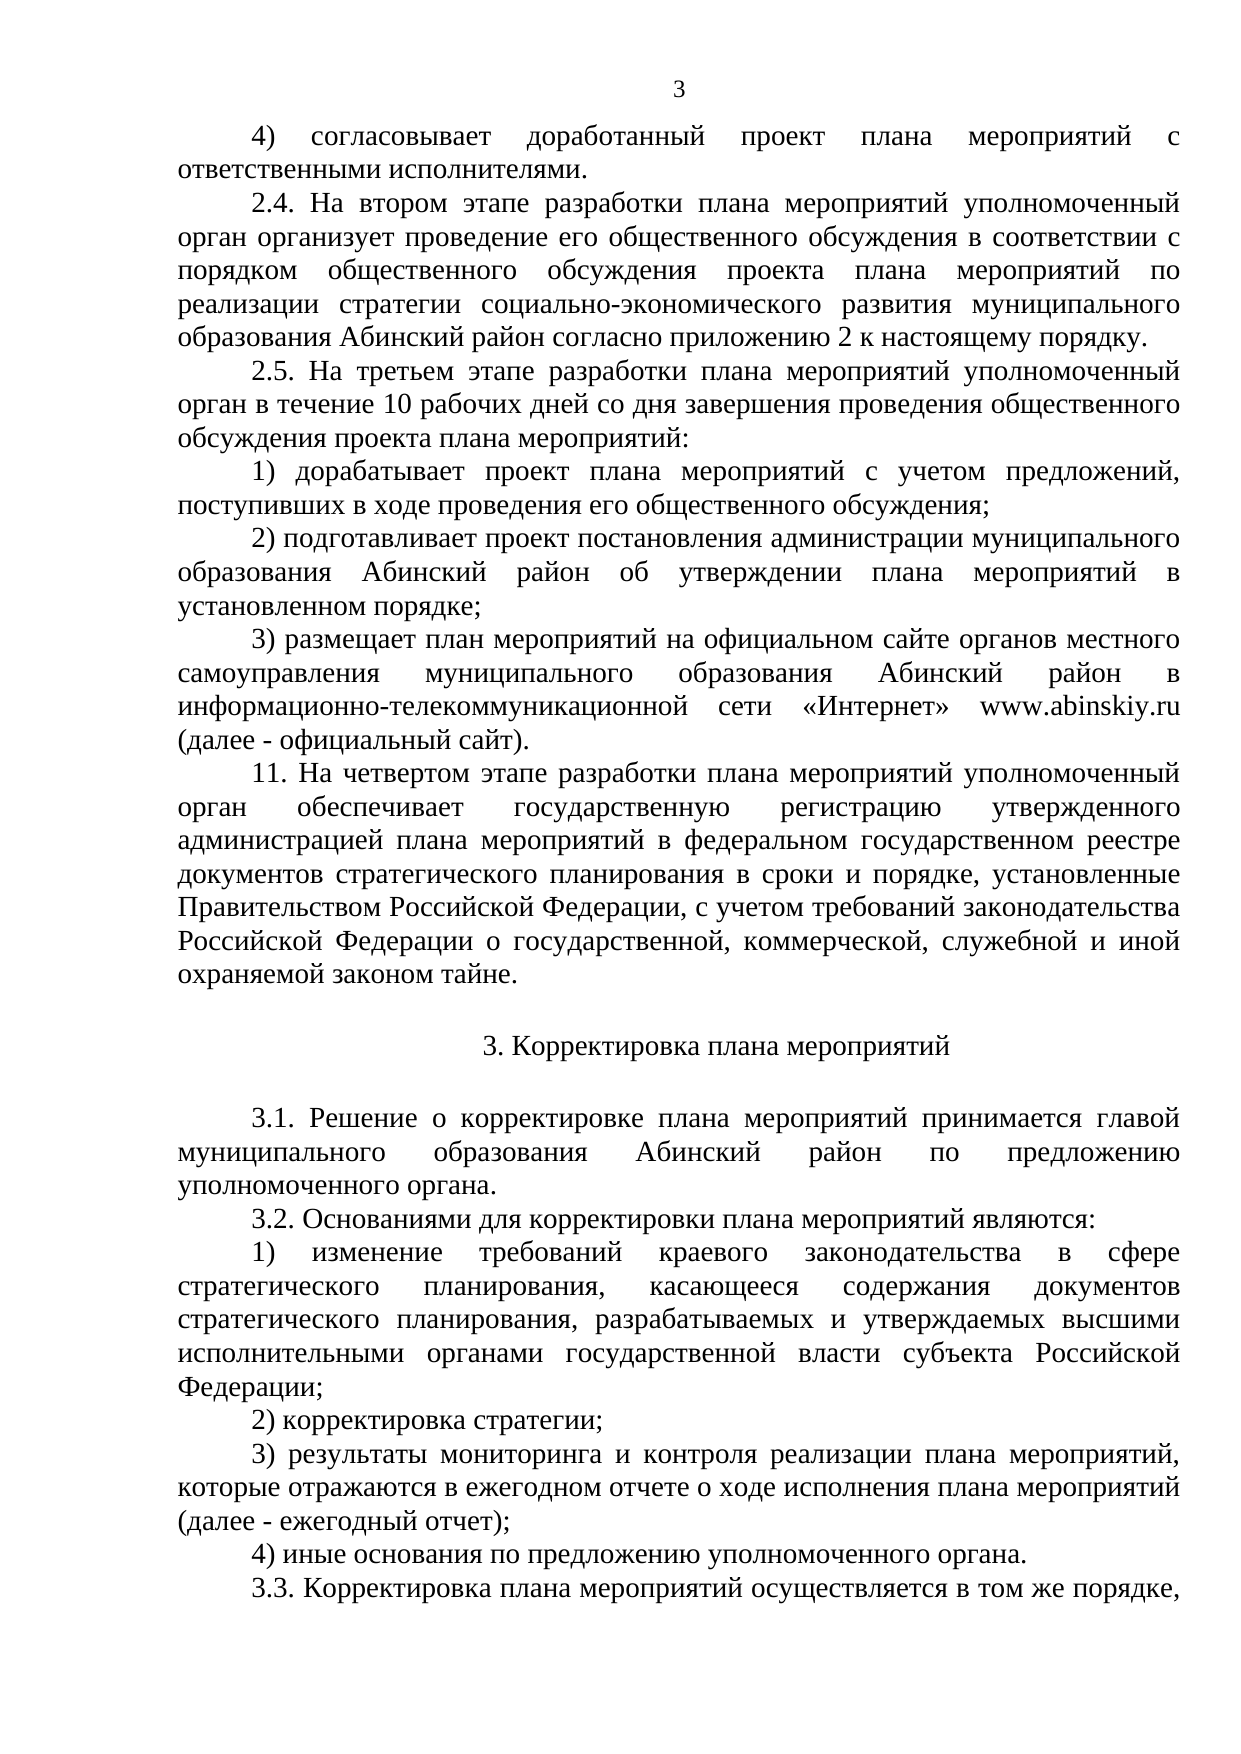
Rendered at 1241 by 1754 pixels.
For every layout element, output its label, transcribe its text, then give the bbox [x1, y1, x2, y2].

text 2) подготавливает проект постановления администрации муниципального образования Абинский район об утверждении плана мероприятий в установленном порядке; [177, 521, 1181, 621]
text 3) размещает план мероприятий на официальном сайте органов местного самоуправления муниципального образования Абинский район в информационно-телекоммуникационной сети «Интернет» www.abinskiy.ru (далее - официальный сайт). [177, 621, 1181, 755]
text 2.4. На втором этапе разработки плана мероприятий уполномоченный орган организует проведение его общественного обсуждения в соответствии с порядком общественного обсуждения проекта плана мероприятий по реализации стратегии социально-экономического развития муниципального образования Абинский район согласно приложению 2 к настоящему порядку. [177, 185, 1181, 353]
text 1) дорабатывает проект плана мероприятий с учетом предложений, поступивших в ходе проведения его общественного обсуждения; [177, 453, 1181, 521]
text 3. Корректировка плана мероприятий [177, 1028, 1181, 1062]
text 2) корректировка стратегии; [177, 1402, 1181, 1436]
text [177, 1570, 1181, 1603]
text 2.5. На третьем этапе разработки плана мероприятий уполномоченный орган в течение 10 рабочих дней со дня завершения проведения общественного обсуждения проекта плана мероприятий: [177, 353, 1181, 453]
text 4) согласовывает доработанный проект плана мероприятий с ответственными исполнителями. [177, 118, 1181, 185]
text 3) результаты мониторинга и контроля реализации плана мероприятий, которые отражаются в ежегодном отчете о ходе исполнения плана мероприятий (далее - ежегодный отчет); [177, 1436, 1181, 1536]
text 3.1. Решение о корректировке плана мероприятий принимается главой муниципального образования Абинский район по предложению уполномоченного органа. [177, 1100, 1181, 1201]
text 4) иные основания по предложению уполномоченного органа. [177, 1536, 1181, 1570]
text 3.2. Основаниями для корректировки плана мероприятий являются: [177, 1201, 1181, 1234]
text 1) изменение требований краевого законодательства в сфере стратегического планирования, касающееся содержания документов стратегического планирования, разрабатываемых и утверждаемых высшими исполнительными органами государственной власти субъекта Российской Федерации; [177, 1234, 1181, 1402]
text 11. На четвертом этапе разработки плана мероприятий уполномоченный орган обеспечивает государственную регистрацию утвержденного администрацией плана мероприятий в федеральном государственном реестре документов стратегического планирования в сроки и порядке, установленные Правительством Российской Федерации, с учетом требований законодательства Российской Федерации о государственной, коммерческой, служебной и иной охраняемой законом тайне. [177, 755, 1181, 990]
